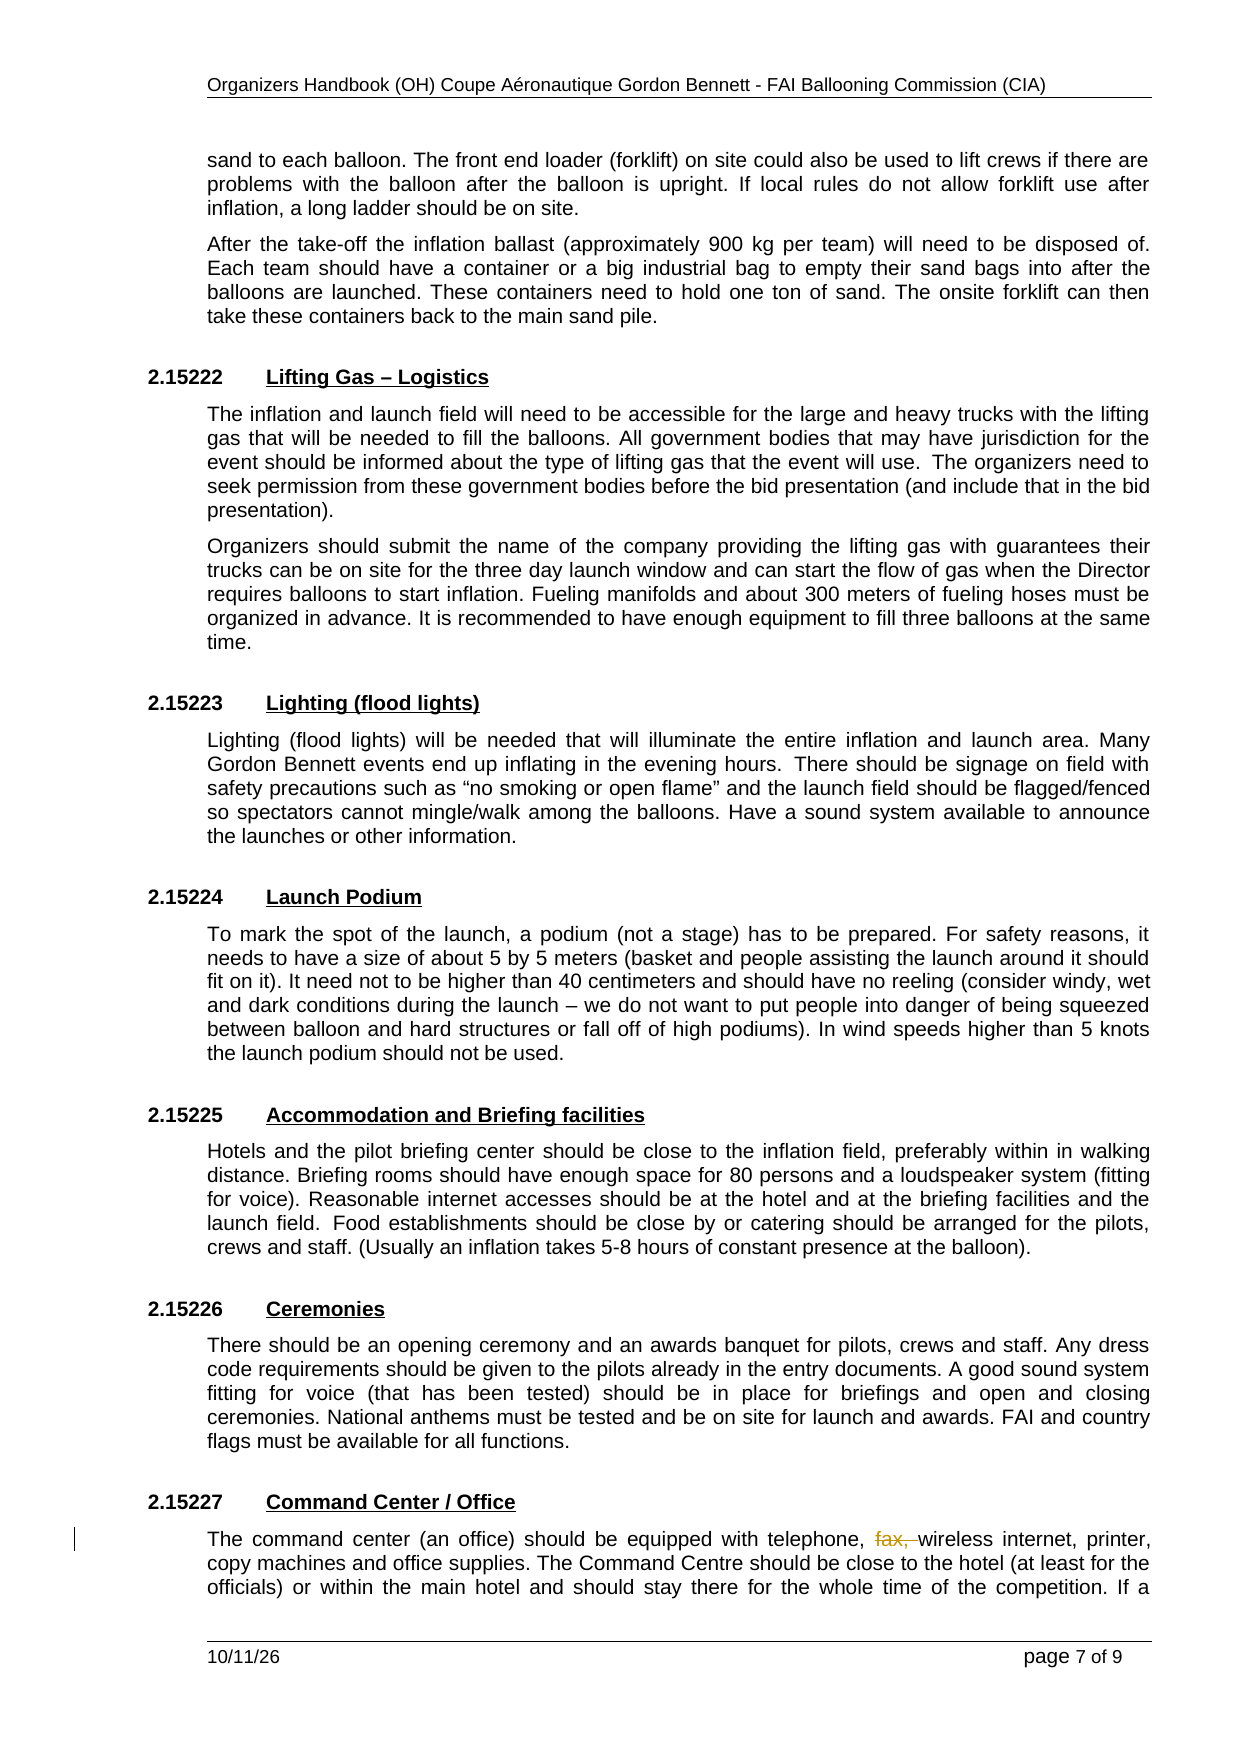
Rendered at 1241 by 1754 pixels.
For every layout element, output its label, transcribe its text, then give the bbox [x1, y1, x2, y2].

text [207, 1527, 1152, 1598]
text To mark the spot of the launch, a podium (not a stage) has to be prepared. For safety reasons, it needs to have a size of about 5 by 5 meters (basket and people assisting the launch around it should fit on it). It need not to be higher than 40 centimeters and should have no reeling (consider windy, wet and dark conditions during the launch – we do not want to put people into danger of being squeezed between balloon and hard structures or fall off of high podiums). In wind speeds higher than 5 knots the launch podium should not be used. [207, 921, 1152, 1065]
subtitle Launch Podium [148, 885, 1147, 909]
subtitle Ceremonies [148, 1296, 1147, 1320]
text There should be an opening ceremony and an awards banquet for pilots, crews and staff. Any dress code requirements should be given to the pilots already in the entry documents. A good sound system fitting for voice (that has been tested) should be in place for briefings and open and closing ceremonies. National anthems must be tested and be on site for launch and awards. FAI and country flags must be available for all functions. [207, 1333, 1152, 1453]
subtitle Accommodation and Briefing facilities [148, 1103, 1147, 1127]
text The inflation and launch field will need to be accessible for the large and heavy trucks with the lifting gas that will be needed to fill the balloons. All government bodies that may have jurisdiction for the event should be informed about the type of lifting gas that the event will use. The organizers need to seek permission from these government bodies before the bid presentation (and include that in the bid presentation). [207, 402, 1152, 521]
text After the take-off the inflation ballast (approximately 900 kg per team) will need to be disposed of. Each team should have a container or a big industrial bag to empty their sand bags into after the balloons are launched. These containers need to hold one ton of sand. The onsite forklift can then take these containers back to the main sand pile. [207, 232, 1152, 328]
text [207, 147, 1152, 219]
text Hotels and the pilot briefing center should be close to the inflation field, preferably within in walking distance. Briefing rooms should have enough space for 80 persons and a loudspeaker system (fitting for voice). Reasonable internet accesses should be at the hotel and at the briefing facilities and the launch field. Food establishments should be close by or catering should be arranged for the pilots, crews and staff. (Usually an inflation takes 5-8 hours of constant presence at the balloon). [207, 1139, 1152, 1259]
subtitle Command Center / Office [148, 1490, 1147, 1514]
text Organizers should submit the name of the company providing the lifting gas with guarantees their trucks can be on site for the three day launch window and can start the flow of gas when the Director requires balloons to start inflation. Fueling manifolds and about 300 meters of fueling hoses must be organized in advance. It is recommended to have enough equipment to fill three balloons at the same time. [207, 534, 1152, 654]
subtitle Lighting (flood lights) [148, 691, 1147, 715]
subtitle Lifting Gas – Logistics [148, 365, 1147, 389]
text Lighting (flood lights) will be needed that will illuminate the entire inflation and launch area. Many Gordon Bennett events end up inflating in the evening hours. There should be signage on field with safety precautions such as “no smoking or open flame” and the launch field should be flagged/fenced so spectators cannot mingle/walk among the balloons. Have a sound system available to announce the launches or other information. [207, 728, 1152, 847]
